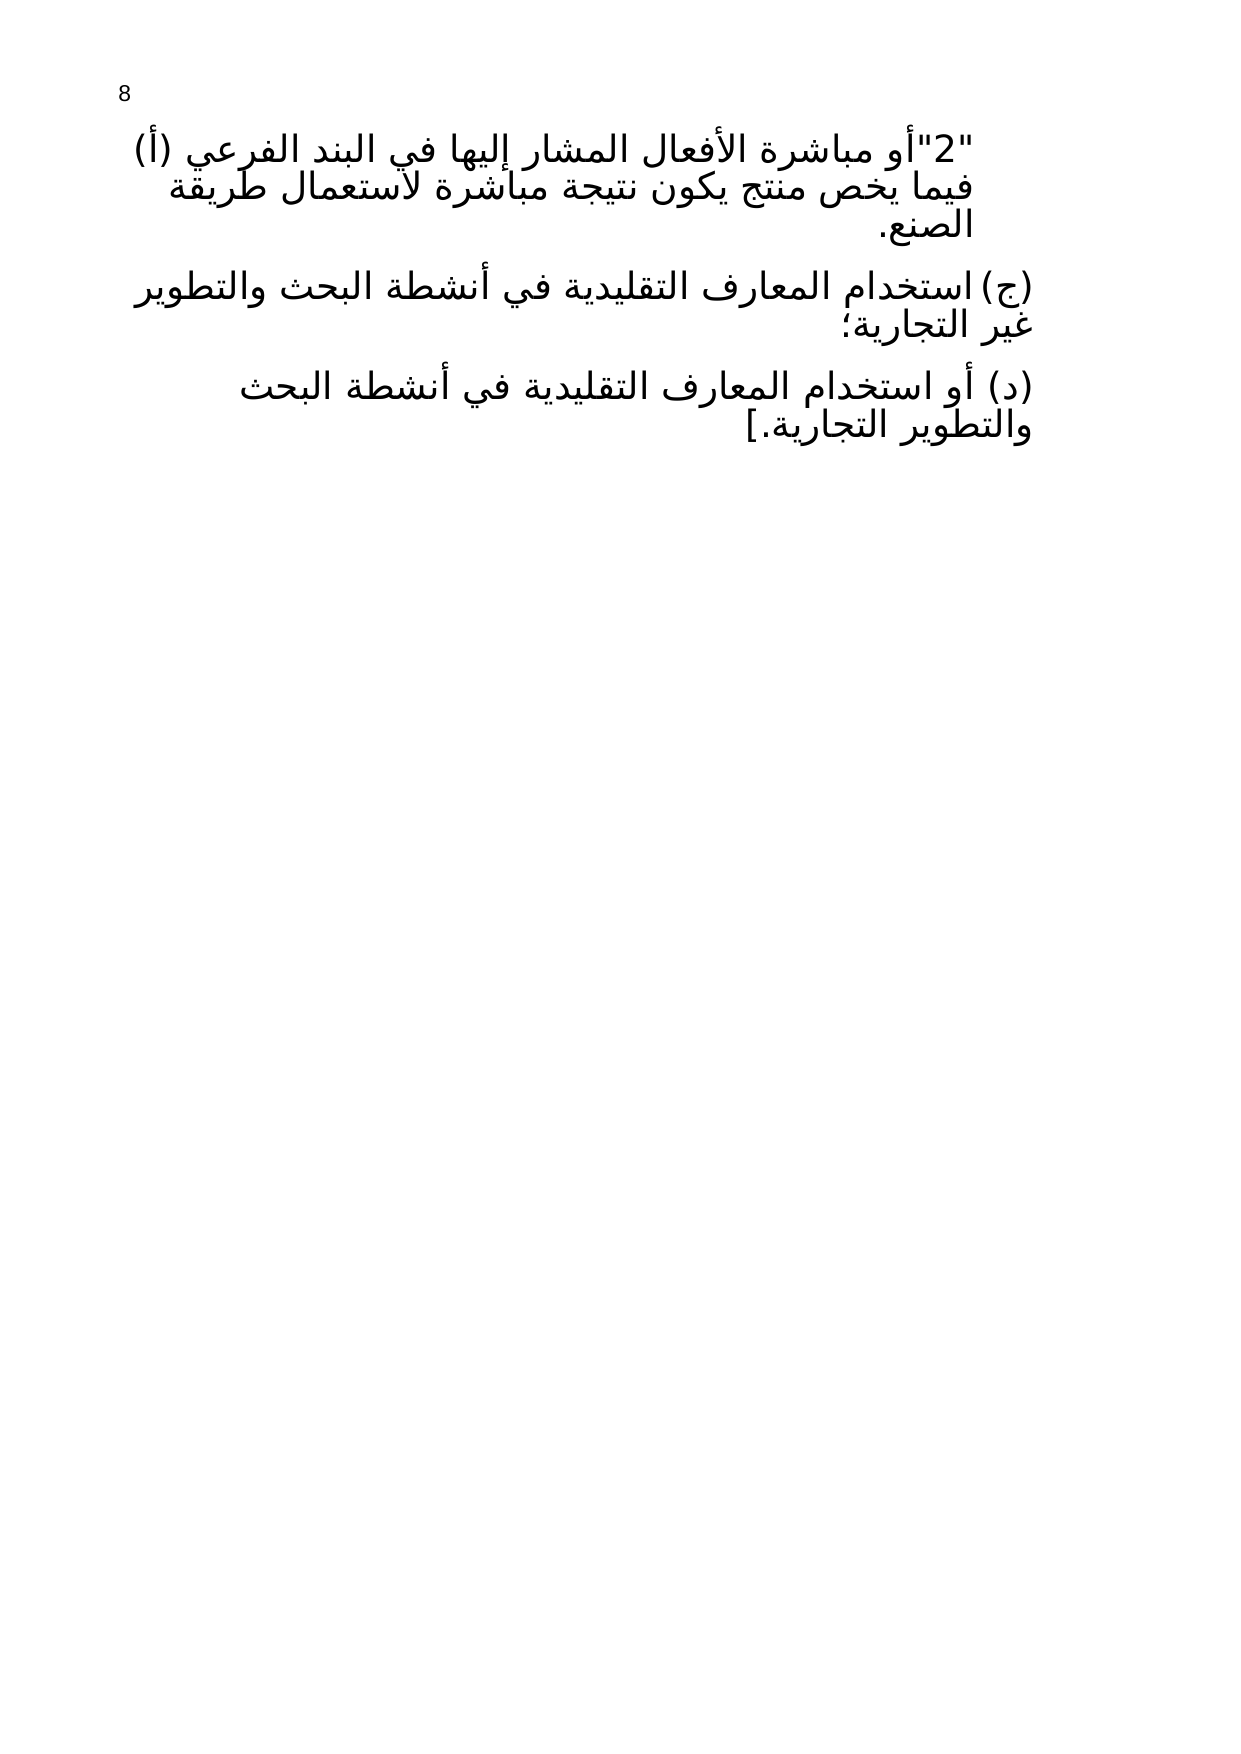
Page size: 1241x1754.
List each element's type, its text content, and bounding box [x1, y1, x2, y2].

text "2" أو مباشرة الأفعال المشار إليها في البند الفرعي (أ) فيما يخص منتج يكون نتيجة مباشرة لاستعمال طريقة الصنع. [118, 132, 974, 245]
text (د) أو استخدام المعارف التقليدية في أنشطة البحث والتطوير التجارية.] [118, 370, 1033, 445]
text (ج) استخدام المعارف التقليدية في أنشطة البحث والتطوير غير التجارية؛ [118, 270, 1033, 345]
